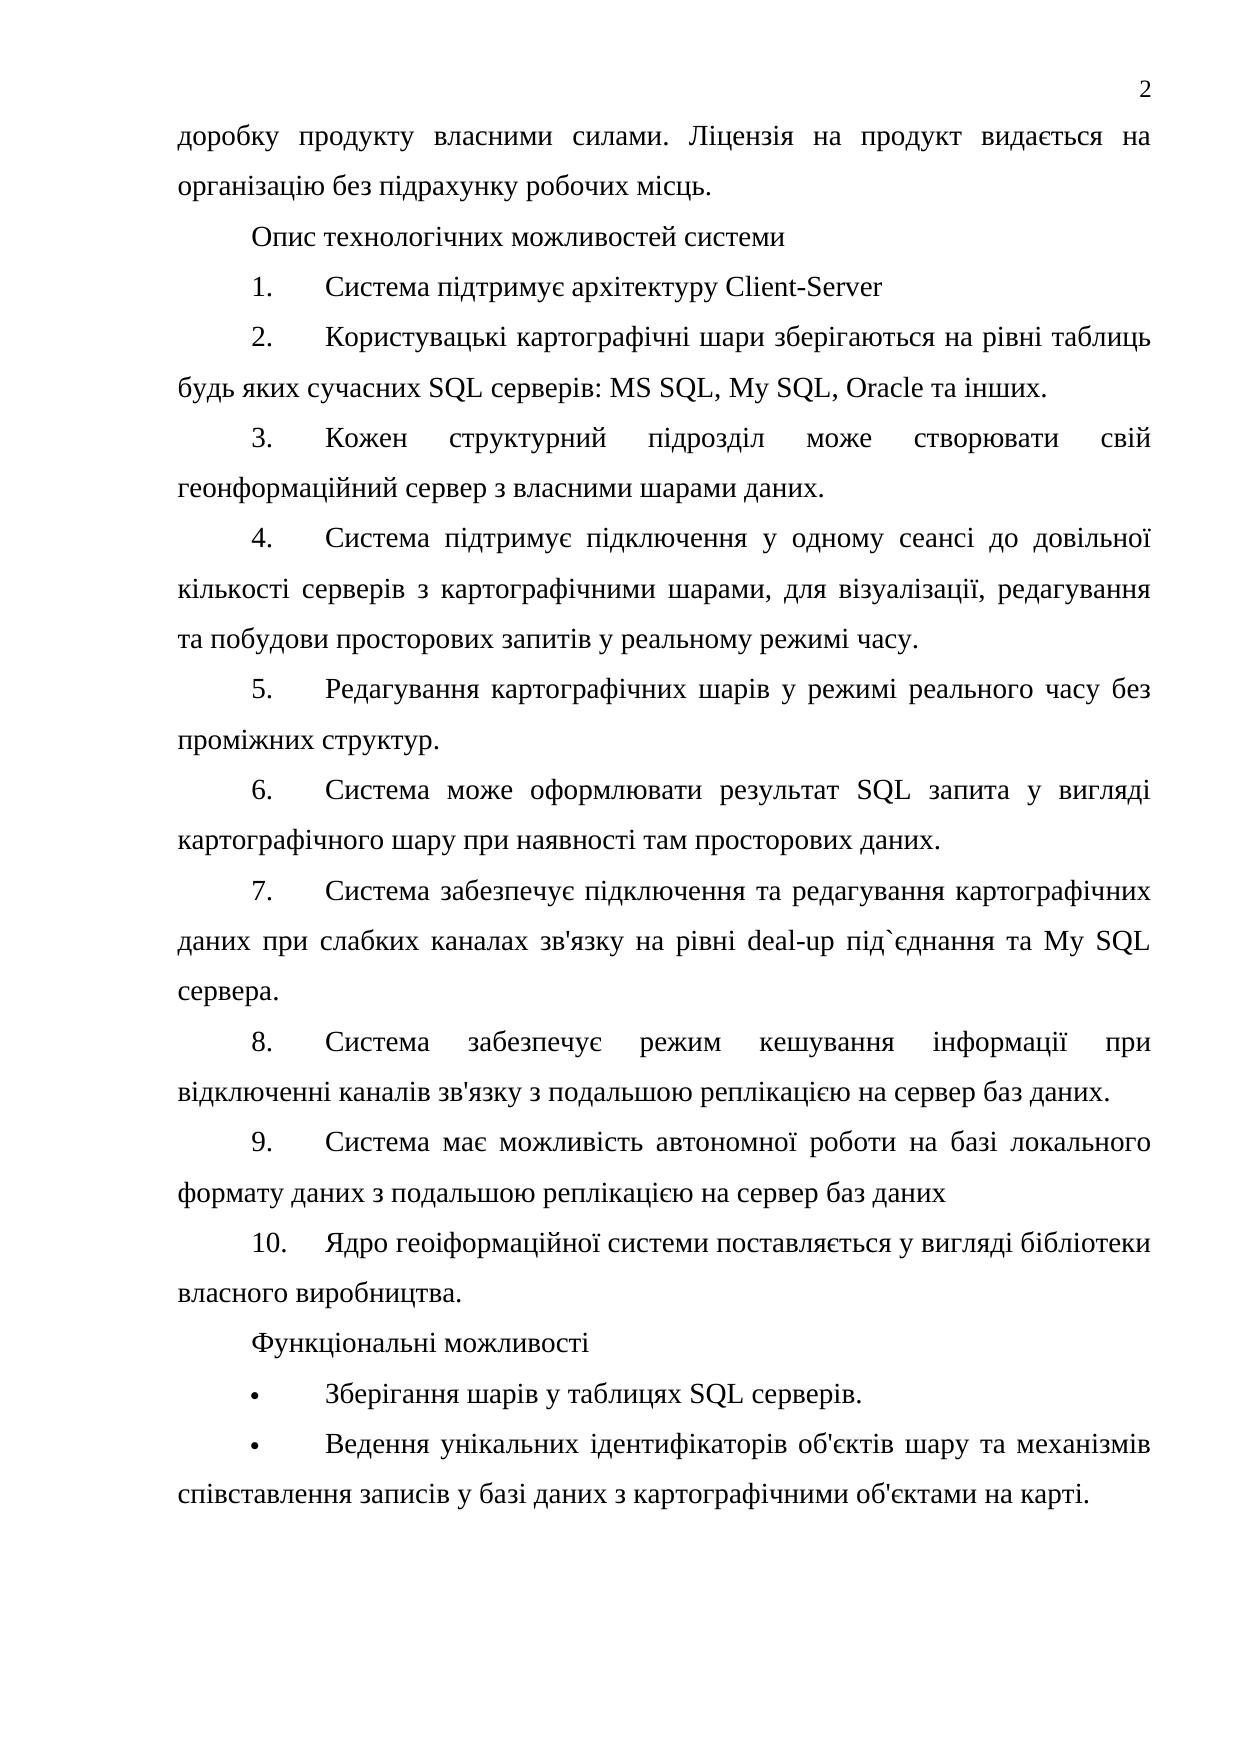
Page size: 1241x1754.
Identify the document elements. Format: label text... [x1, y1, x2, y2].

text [177, 118, 1152, 202]
text Функціональні можливості [177, 1326, 1152, 1359]
list Система підтримує архітектуру Client-Server [177, 269, 1152, 303]
list Система підтримує підключення у одному сеансі до довільної кількості серверів з картографічними шарами, для візуалізації, редагування та побудови просторових запитів у реальному режимі часу. [177, 521, 1152, 655]
list Система може оформлювати результат SQL запита у вигляді картографічного шару при наявності там просторових даних. [177, 772, 1152, 856]
list Система забезпечує підключення та редагування картографічних даних при слабких каналах зв'язку на рівні deal-up під`єднання та My SQL сервера. [177, 873, 1152, 1007]
list Редагування картографічних шарів у режимі реального часу без проміжних структур. [177, 672, 1152, 755]
text Опис технологічних можливостей системи [177, 219, 1152, 252]
list Кожен структурний підрозділ може створювати свій геонформаційний сервер з власними шарами даних. [177, 420, 1152, 504]
list Система має можливість автономної роботи на базі локального формату даних з подальшою реплікацією на сервер баз даних [177, 1124, 1152, 1208]
list Система забезпечує режим кешування інформації при відключенні каналів зв'язку з подальшою реплікацією на сервер баз даних. [177, 1024, 1152, 1108]
list Ядро геоіформаційної системи поставляється у вигляді бібліотеки власного виробництва. [177, 1225, 1152, 1309]
list Зберігання шарів у таблицях SQL серверів. [177, 1376, 1152, 1409]
list Користувацькі картографічні шари зберігаються на рівні таблиць будь яких сучасних SQL серверів: MS SQL, My SQL, Oracle та інших. [177, 319, 1152, 403]
list Ведення унікальних ідентифікаторів об'єктів шару та механізмів співставлення записів у базі даних з картографічними об'єктами на карті. [177, 1426, 1152, 1510]
